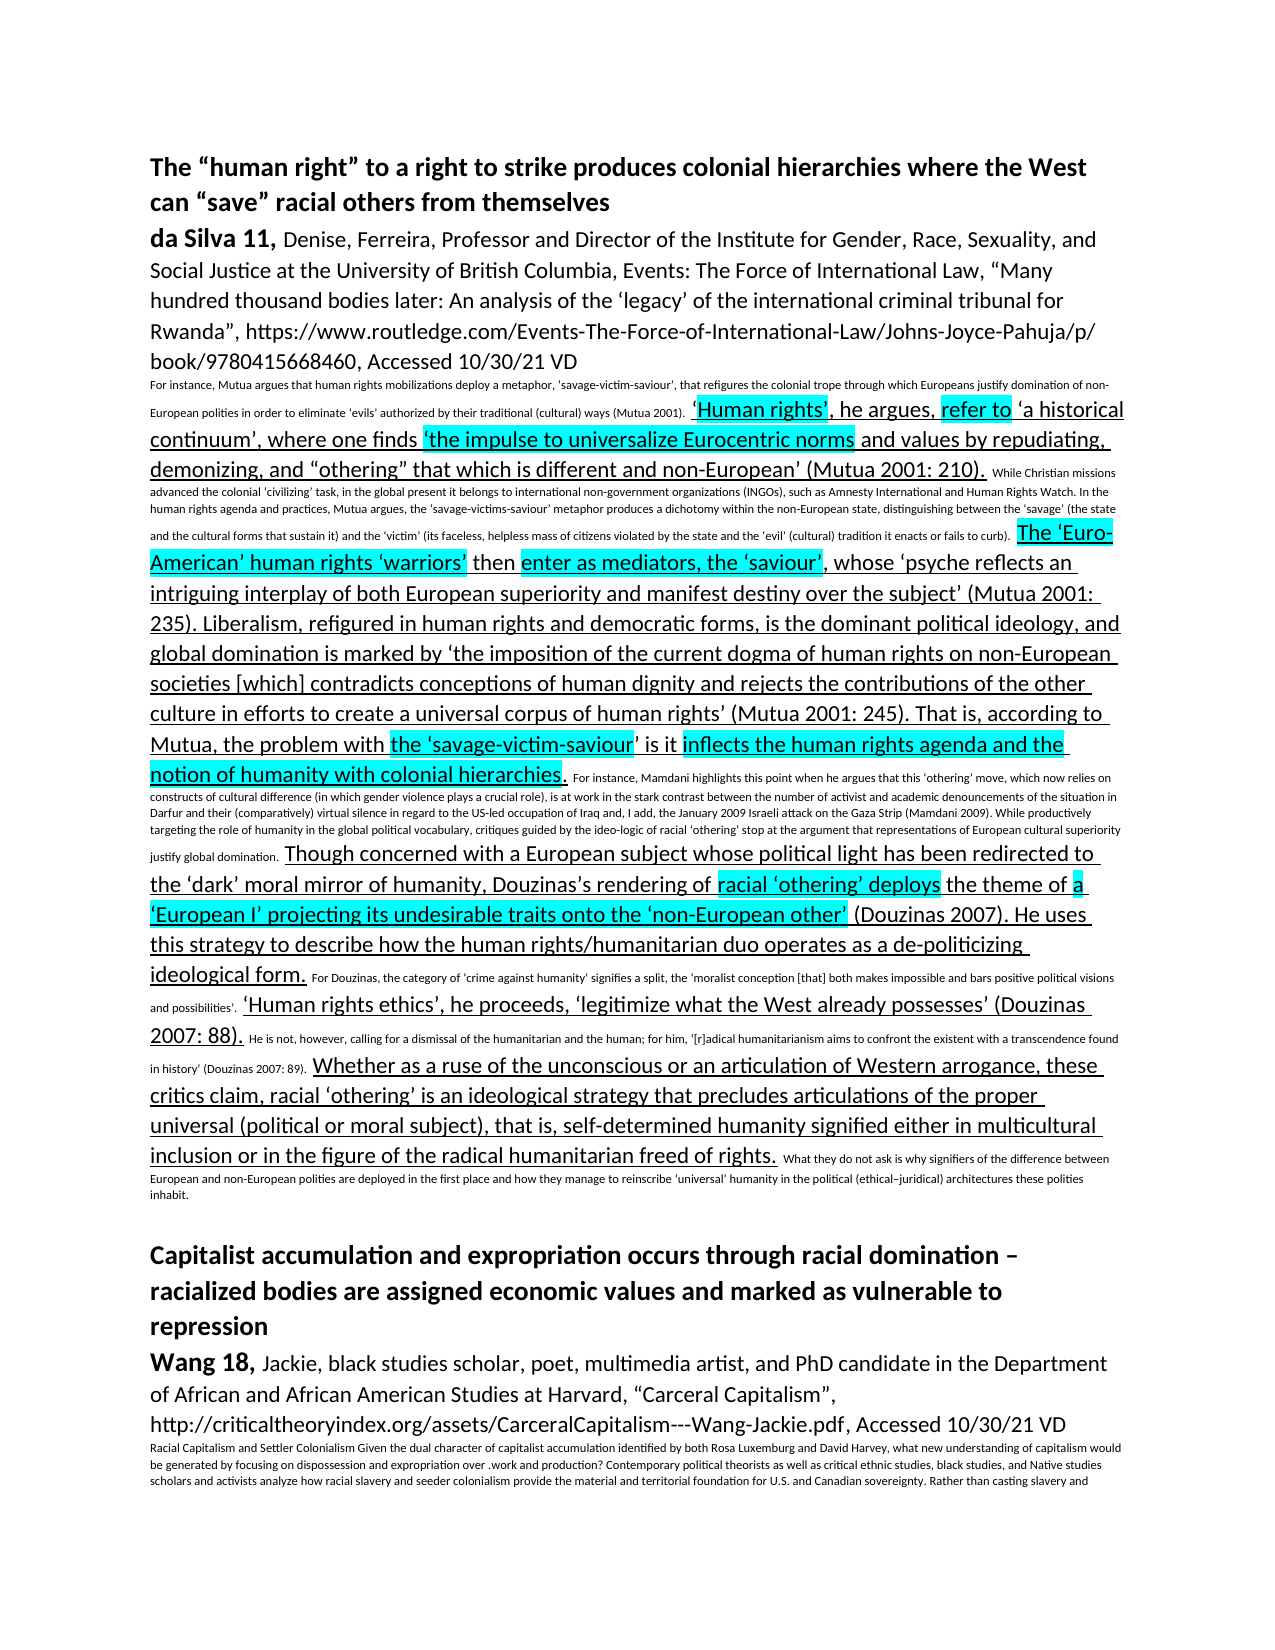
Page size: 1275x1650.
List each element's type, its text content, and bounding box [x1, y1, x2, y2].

text For instance, Mutua argues that human rights mobilizations deploy a metaphor, ‘savage-victim-saviour’, that refigures the colonial trope through which Europeans justify domination of non-European polities in order to eliminate ‘evils’ authorized by their traditional (cultural) ways (Mutua 2001). ‘Human rights’, he argues, refer to ‘a historical continuum’, where one finds ‘the impulse to universalize Eurocentric norms and values by repudiating, demonizing, and “othering” that which is different and non-European’ (Mutua 2001: 210). While Christian missions advanced the colonial ‘civilizing’ task, in the global present it belongs to international non-government organizations (INGOs), such as Amnesty International and Human Rights Watch. In the human rights agenda and practices, Mutua argues, the ‘savage-victims-saviour’ metaphor produces a dichotomy within the non-European state, distinguishing between the ‘savage’ (the state and the cultural forms that sustain it) and the ‘victim’ (its faceless, helpless mass of citizens violated by the state and the ‘evil’ (cultural) tradition it enacts or fails to curb). The ‘Euro-American’ human rights ‘warriors’ then enter as mediators, the ‘saviour’, whose ‘psyche reflects an intriguing interplay of both European superiority and manifest destiny over the subject’ (Mutua 2001: 235). Liberalism, refigured in human rights and democratic forms, is the dominant political ideology, and global domination is marked by ‘the imposition of the current dogma of human rights on non-European societies [which] contradicts conceptions of human dignity and rejects the contributions of the other culture in efforts to create a universal corpus of human rights’ (Mutua 2001: 245). That is, according to Mutua, the problem with the ‘savage-victim-saviour’ is it inflects the human rights agenda and the notion of humanity with colonial hierarchies. For instance, Mamdani highlights this point when he argues that this ‘othering’ move, which now relies on constructs of cultural difference (in which gender violence plays a crucial role), is at work in the stark contrast between the number of activist and academic denouncements of the situation in Darfur and their (comparatively) virtual silence in regard to the US-led occupation of Iraq and, I add, the January 2009 Israeli attack on the Gaza Strip (Mamdani 2009). While productively targeting the role of humanity in the global political vocabulary, critiques guided by the ideo-logic of racial ‘othering’ stop at the argument that representations of European cultural superiority justify global domination. Though concerned with a European subject whose political light has been redirected to the ‘dark’ moral mirror of humanity, Douzinas’s rendering of racial ‘othering’ deploys the theme of a ‘European I’ projecting its undesirable traits onto the ‘non-European other’ (Douzinas 2007). He uses this strategy to describe how the human rights/humanitarian duo operates as a de-politicizing ideological form. For Douzinas, the category of ‘crime against humanity’ signifies a split, the ‘moralist conception [that] both makes impossible and bars positive political visions and possibilities’. ‘Human rights ethics’, he proceeds, ‘legitimize what the West already possesses’ (Douzinas 2007: 88). He is not, however, calling for a dismissal of the humanitarian and the human; for him, ‘[r]adical humanitarianism aims to confront the existent with a transcendence found in history’ (Douzinas 2007: 89). Whether as a ruse of the unconscious or an articulation of Western arrogance, these critics claim, racial ‘othering’ is an ideological strategy that precludes articulations of the proper universal (political or moral subject), that is, self-determined humanity signified either in multicultural inclusion or in the figure of the radical humanitarian freed of rights. What they do not ask is why signifiers of the difference between European and non-European polities are deployed in the first place and how they manage to reinscribe ‘universal’ humanity in the political (ethical–juridical) architectures these polities inhabit. [150, 377, 1125, 1203]
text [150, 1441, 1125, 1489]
text da Silva 11, Denise, Ferreira, Professor and Director of the Institute for Gender, Race, Sexuality, and Social Justice at the University of British Columbia, Events: The Force of International Law, “Many hundred thousand bodies later: An analysis of the ‘legacy’ of the international criminal tribunal for Rwanda”, https://www.routledge.com/Events-The-Force-of-International-Law/Johns-Joyce-Pahuja/p/book/9780415668460, Accessed 10/30/21 VD [150, 221, 1125, 375]
text Wang 18, Jackie, black studies scholar, poet, multimedia artist, and PhD candidate in the Department of African and African American Studies at Harvard, “Carceral Capitalism”, http://criticaltheoryindex.org/assets/CarceralCapitalism---Wang-Jackie.pdf, Accessed 10/30/21 VD [150, 1345, 1125, 1438]
subtitle Capitalist accumulation and expropriation occurs through racial domination – racialized bodies are assigned economic values and marked as vulnerable to repression [150, 1238, 1125, 1342]
subtitle The “human right” to a right to strike produces colonial hierarchies where the West can “save” racial others from themselves [150, 150, 1125, 219]
